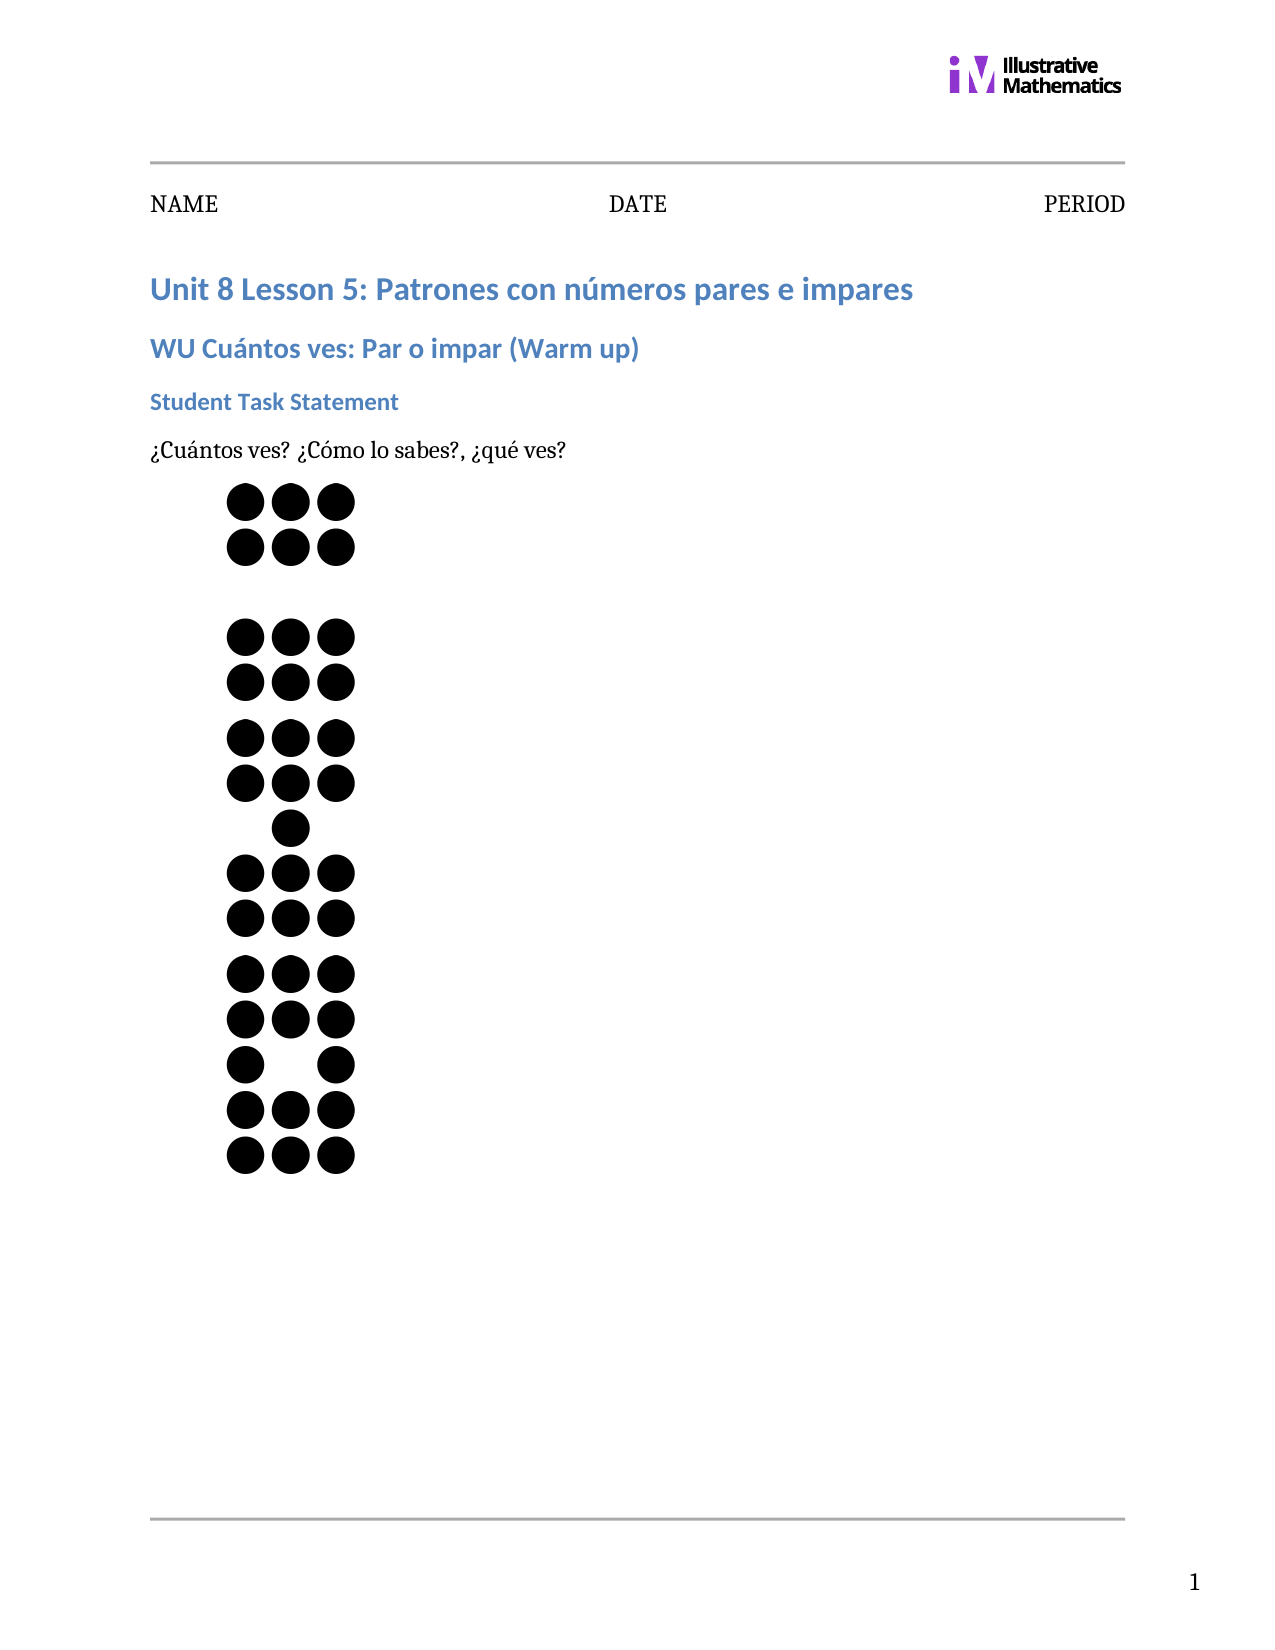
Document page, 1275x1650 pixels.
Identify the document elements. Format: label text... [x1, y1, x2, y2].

picture [168, 483, 413, 701]
subtitle Student Task Statement [150, 386, 1125, 417]
picture [949, 55, 1121, 93]
subtitle Unit 8 Lesson 5: Patrones con números pares e impares [150, 268, 1125, 309]
picture [168, 719, 413, 937]
subtitle WU Cuántos ves: Par o impar (Warm up) [150, 330, 1125, 366]
picture [168, 955, 413, 1174]
text ¿Cuántos ves? ¿Cómo lo sabes?, ¿qué ves? [150, 436, 1125, 464]
